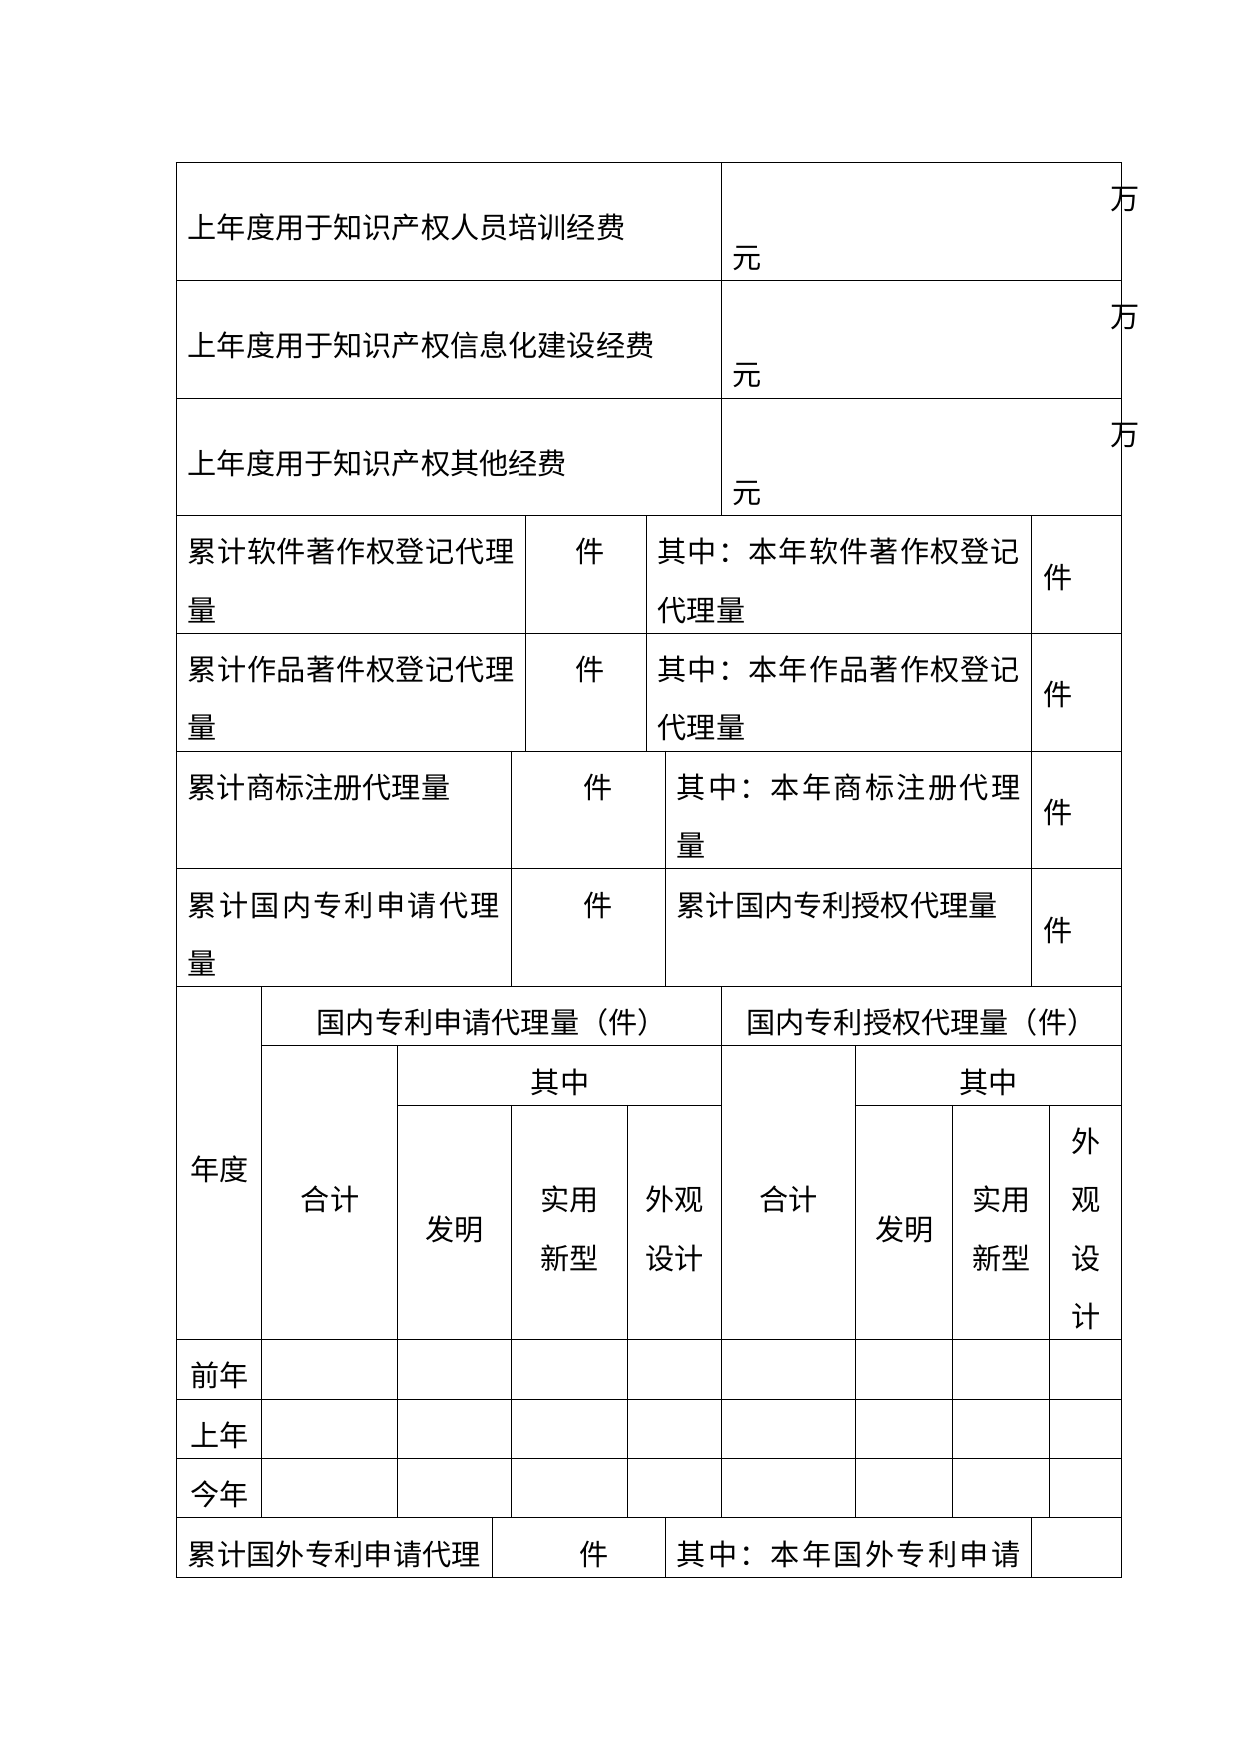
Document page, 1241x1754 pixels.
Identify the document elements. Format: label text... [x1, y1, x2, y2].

table_cell 实用 新型 [512, 1106, 627, 1339]
table_cell 合计 [722, 1046, 855, 1339]
table_cell 件 [512, 869, 665, 986]
table_cell [953, 1400, 1049, 1458]
table_cell [512, 1459, 627, 1517]
table_cell 实用新型 [953, 1106, 1049, 1339]
table_cell 上年度用于知识产权信息化建设经费 [177, 281, 721, 397]
table_cell [398, 1459, 511, 1517]
table_cell 件 [1032, 634, 1121, 751]
table_cell 外观 设计 [628, 1106, 721, 1339]
table_cell 累计软件著作权登记代理量 [177, 516, 525, 633]
table_cell [512, 1400, 627, 1458]
table_cell 前年 [177, 1340, 261, 1398]
table_cell [1050, 1340, 1121, 1398]
table_cell [722, 1340, 855, 1398]
table_cell 累计国外专利申请代理量 [177, 1518, 492, 1577]
table_cell [262, 1400, 397, 1458]
table_cell 件 [526, 516, 646, 633]
table_cell 合计 [262, 1046, 397, 1339]
table_cell 累计作品著件权登记代理量 [177, 634, 525, 751]
table_cell [953, 1459, 1049, 1517]
table_cell 发明 [398, 1106, 511, 1339]
table_cell 累计国内专利授权代理量 [666, 869, 1031, 986]
table_cell 累计商标注册代理量 [177, 752, 511, 868]
table_cell 上年 [177, 1400, 261, 1458]
table_cell [856, 1400, 952, 1458]
table_cell [628, 1459, 721, 1517]
table_cell 件 [526, 634, 646, 751]
table_cell [512, 1340, 627, 1398]
table_cell [262, 1340, 397, 1398]
table_cell 其中 [398, 1046, 721, 1105]
table_cell 件 [512, 752, 665, 868]
table_cell 万元 [722, 163, 1121, 280]
table_cell 外观设计 [1050, 1106, 1121, 1339]
table_cell 发明 [856, 1106, 952, 1339]
table_cell 国内专利授权代理量（件） [722, 987, 1121, 1045]
table_cell 上年度用于知识产权其他经费 [177, 399, 721, 515]
table_cell [1050, 1400, 1121, 1458]
table_cell 件 [1032, 869, 1121, 986]
table_cell 其中：本年商标注册代理量 [666, 752, 1031, 868]
table_cell 件 [1032, 752, 1121, 868]
table_cell [1050, 1459, 1121, 1517]
table_cell 件 [1032, 516, 1121, 633]
table_cell 累计国内专利申请代理量 [177, 869, 511, 986]
table_cell 件 [493, 1518, 665, 1577]
table_cell 万元 [722, 281, 1121, 397]
table_cell 其中：本年国外专利申请代理量 [666, 1518, 1031, 1577]
table_cell 年度 [177, 987, 261, 1339]
table_cell [722, 1400, 855, 1458]
table_cell 其中 [856, 1046, 1121, 1105]
table_cell [856, 1340, 952, 1398]
table_cell 今年 [177, 1459, 261, 1517]
table_cell 其中：本年作品著作权登记代理量 [647, 634, 1031, 751]
table_cell [722, 1459, 855, 1517]
table_cell 万元 [722, 399, 1121, 515]
table_cell 其中：本年软件著作权登记代理量 [647, 516, 1031, 633]
table_cell [628, 1340, 721, 1398]
table_cell [398, 1400, 511, 1458]
table_cell [953, 1340, 1049, 1398]
table_cell [856, 1459, 952, 1517]
table_cell 上年度用于知识产权人员培训经费 [177, 163, 721, 280]
table_cell 件 [1032, 1518, 1121, 1577]
table_cell [628, 1400, 721, 1458]
table_cell 国内专利申请代理量（件） [262, 987, 721, 1045]
table_cell [398, 1340, 511, 1398]
table_cell [262, 1459, 397, 1517]
